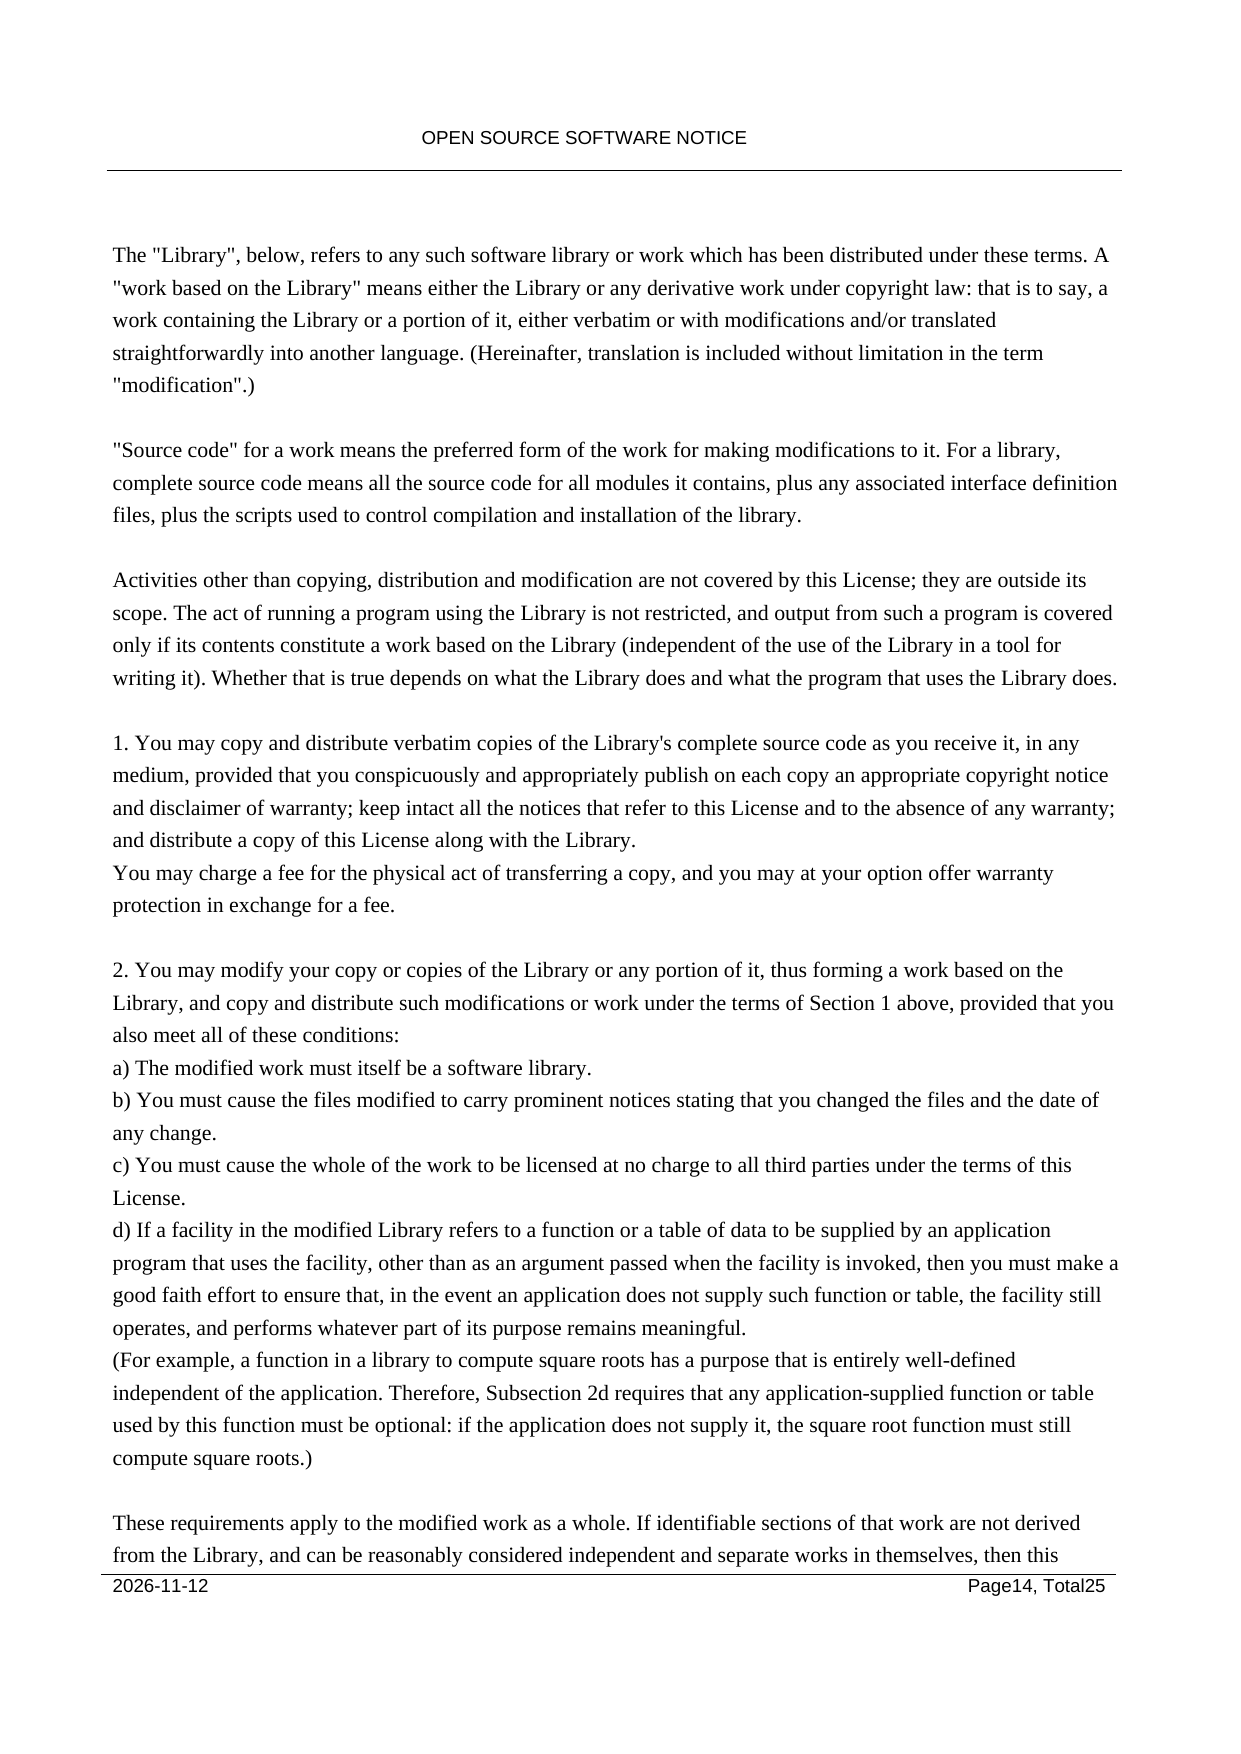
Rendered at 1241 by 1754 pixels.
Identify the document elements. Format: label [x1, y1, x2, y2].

text [112, 206, 1128, 1571]
